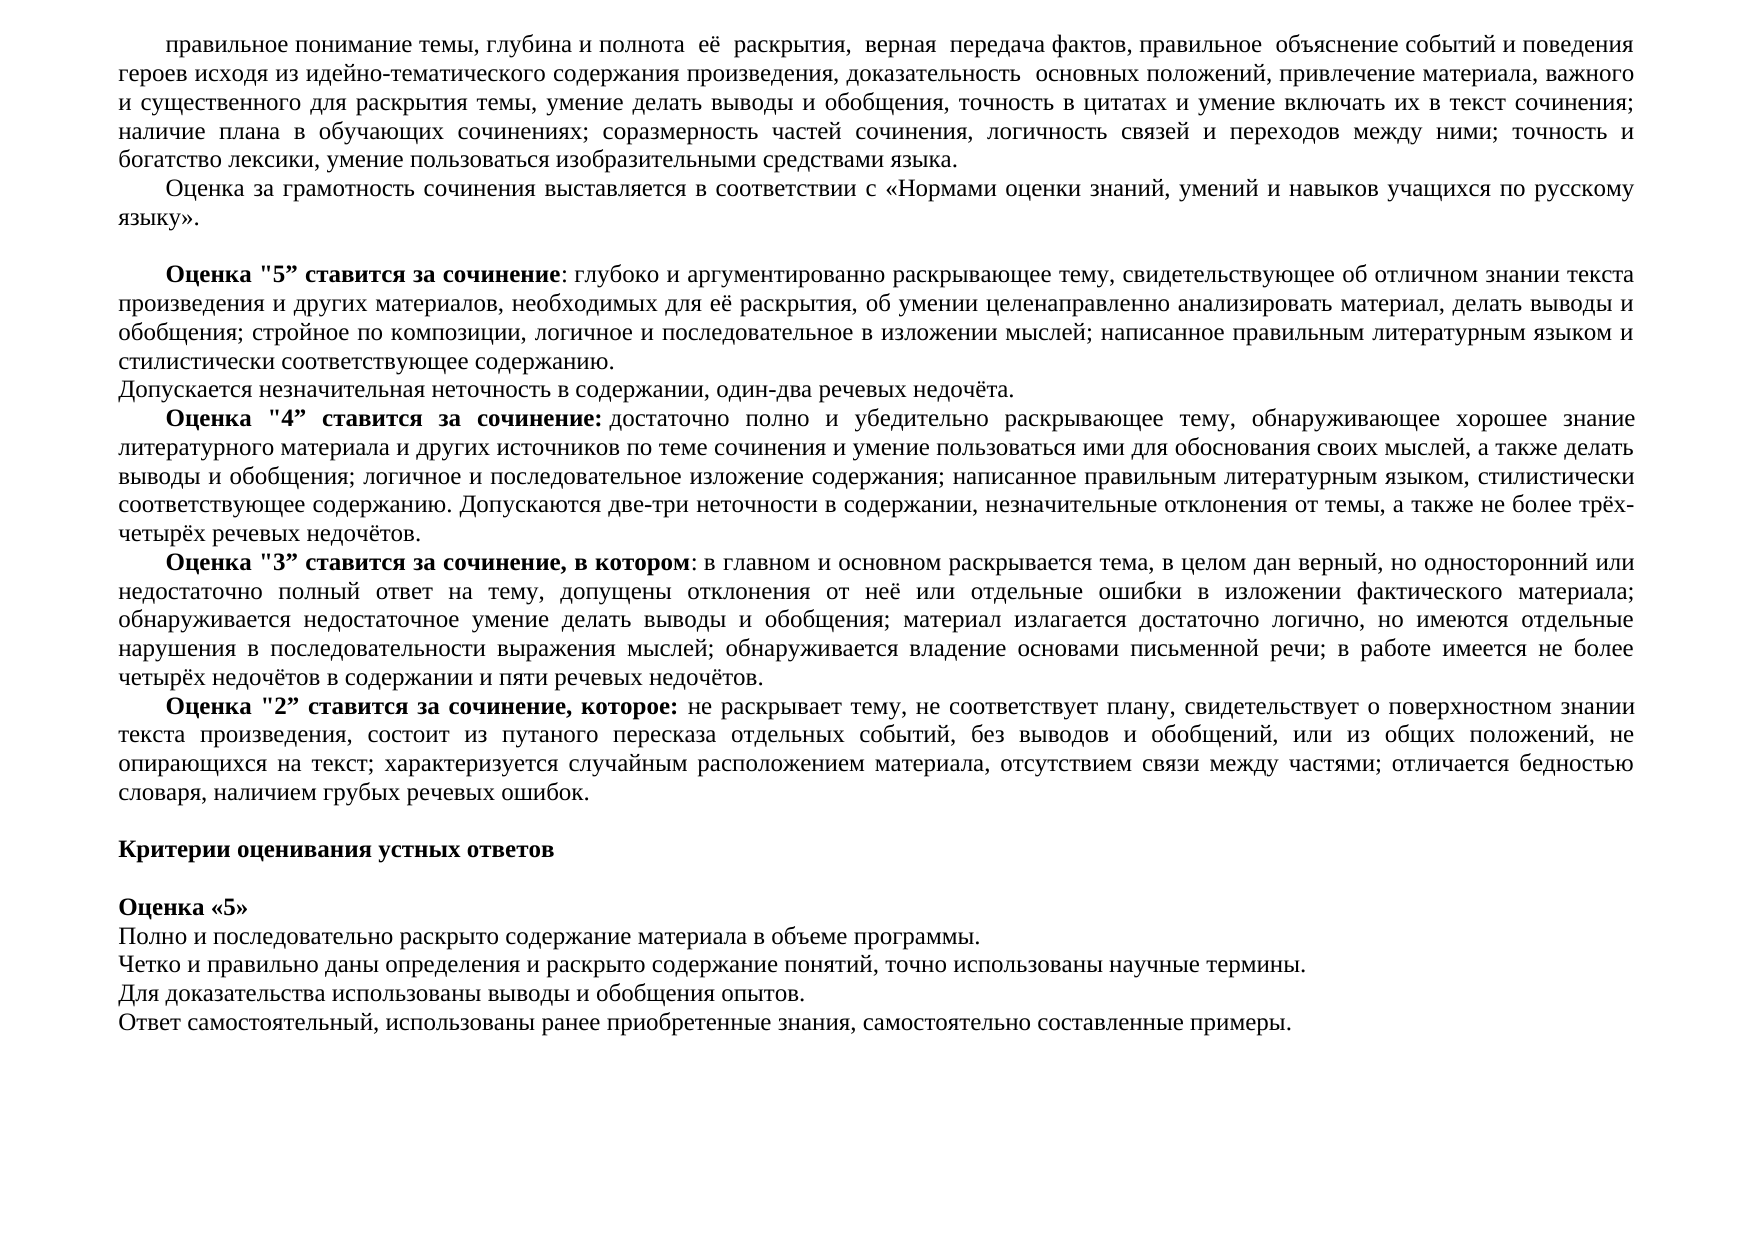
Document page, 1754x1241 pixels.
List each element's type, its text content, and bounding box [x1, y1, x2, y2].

text Допускается незначительная неточность в содержании, один-два речевых недочёта. [118, 374, 1636, 403]
text Оценка «5» [118, 892, 1636, 921]
text Для доказательства использованы выводы и обобщения опытов. [118, 978, 1636, 1007]
text Критерии оценивания устных ответов [118, 834, 1636, 863]
text Ответ самостоятельный, использованы ранее приобретенные знания, самостоятельно составленные примеры. [118, 1007, 1636, 1036]
text Полно и последовательно раскрыто содержание материала в объеме программы. [118, 921, 1636, 949]
text Оценка "4” ставится за сочинение: достаточно полно и убедительно раскрывающее тему, обнаруживающее хорошее знание литературного материала и других источников по теме сочинения и умение пользоваться ими для обоснования своих мыслей, а также делать выводы и обобщения; логичное и последовательное изложение содержания; написанное правильным литературным языком, стилистически соответствующее содержанию. Допускаются две-три неточности в содержании, незначительные отклонения от темы, а также не более трёх-четырёх речевых недочётов. [118, 403, 1636, 547]
text Оценка "5” ставится за сочинение: глубоко и аргументированно раскрывающее тему, свидетельствующее об отличном знании текста произведения и других материалов, необходимых для её раскрытия, об умении целенаправленно анализировать материал, делать выводы и обобщения; стройное по композиции, логичное и последовательное в изложении мыслей; написанное правильным литературным языком и стилистически соответствующее содержанию. [118, 259, 1636, 374]
text Оценка "3” ставится за сочинение, в котором: в главном и основном раскрывается тема, в целом дан верный, но односторонний или недостаточно полный ответ на тему, допущены отклонения от неё или отдельные ошибки в изложении фактического материала; обнаруживается недостаточное умение делать выводы и обобщения; материал излагается достаточно логично, но имеются отдельные нарушения в последовательности выражения мыслей; обнаруживается владение основами письменной речи; в работе имеется не более четырёх недочётов в содержании и пяти речевых недочётов. [118, 547, 1636, 691]
text Оценка "2” ставится за сочинение, которое: не раскрывает тему, не соответствует плану, свидетельствует о поверхностном знании текста произведения, состоит из путаного пересказа отдельных событий, без выводов и обобщений, или из общих положений, не опирающихся на текст; характеризуется случайным расположением материала, отсутствием связи между частями; отличается бедностью словаря, наличием грубых речевых ошибок. [118, 691, 1636, 806]
text правильное понимание темы, глубина и полнота её раскрытия, верная передача фактов, правильное объяснение событий и поведения героев исходя из идейно-тематического содержания произведения, доказательность основных положений, привлечение материала, важного и существенного для раскрытия темы, умение делать выводы и обобщения, точность в цитатах и умение включать их в текст сочинения; наличие плана в обучающих сочинениях; соразмерность частей сочинения, логичность связей и переходов между ними; точность и богатство лексики, умение пользоваться изобразительными средствами языка. [118, 29, 1636, 173]
text Четко и правильно даны определения и раскрыто содержание понятий, точно использованы научные термины. [118, 949, 1636, 978]
text Оценка за грамотность сочинения выставляется в соответствии с «Нормами оценки знаний, умений и навыков учащихся по русскому языку». [118, 173, 1636, 231]
